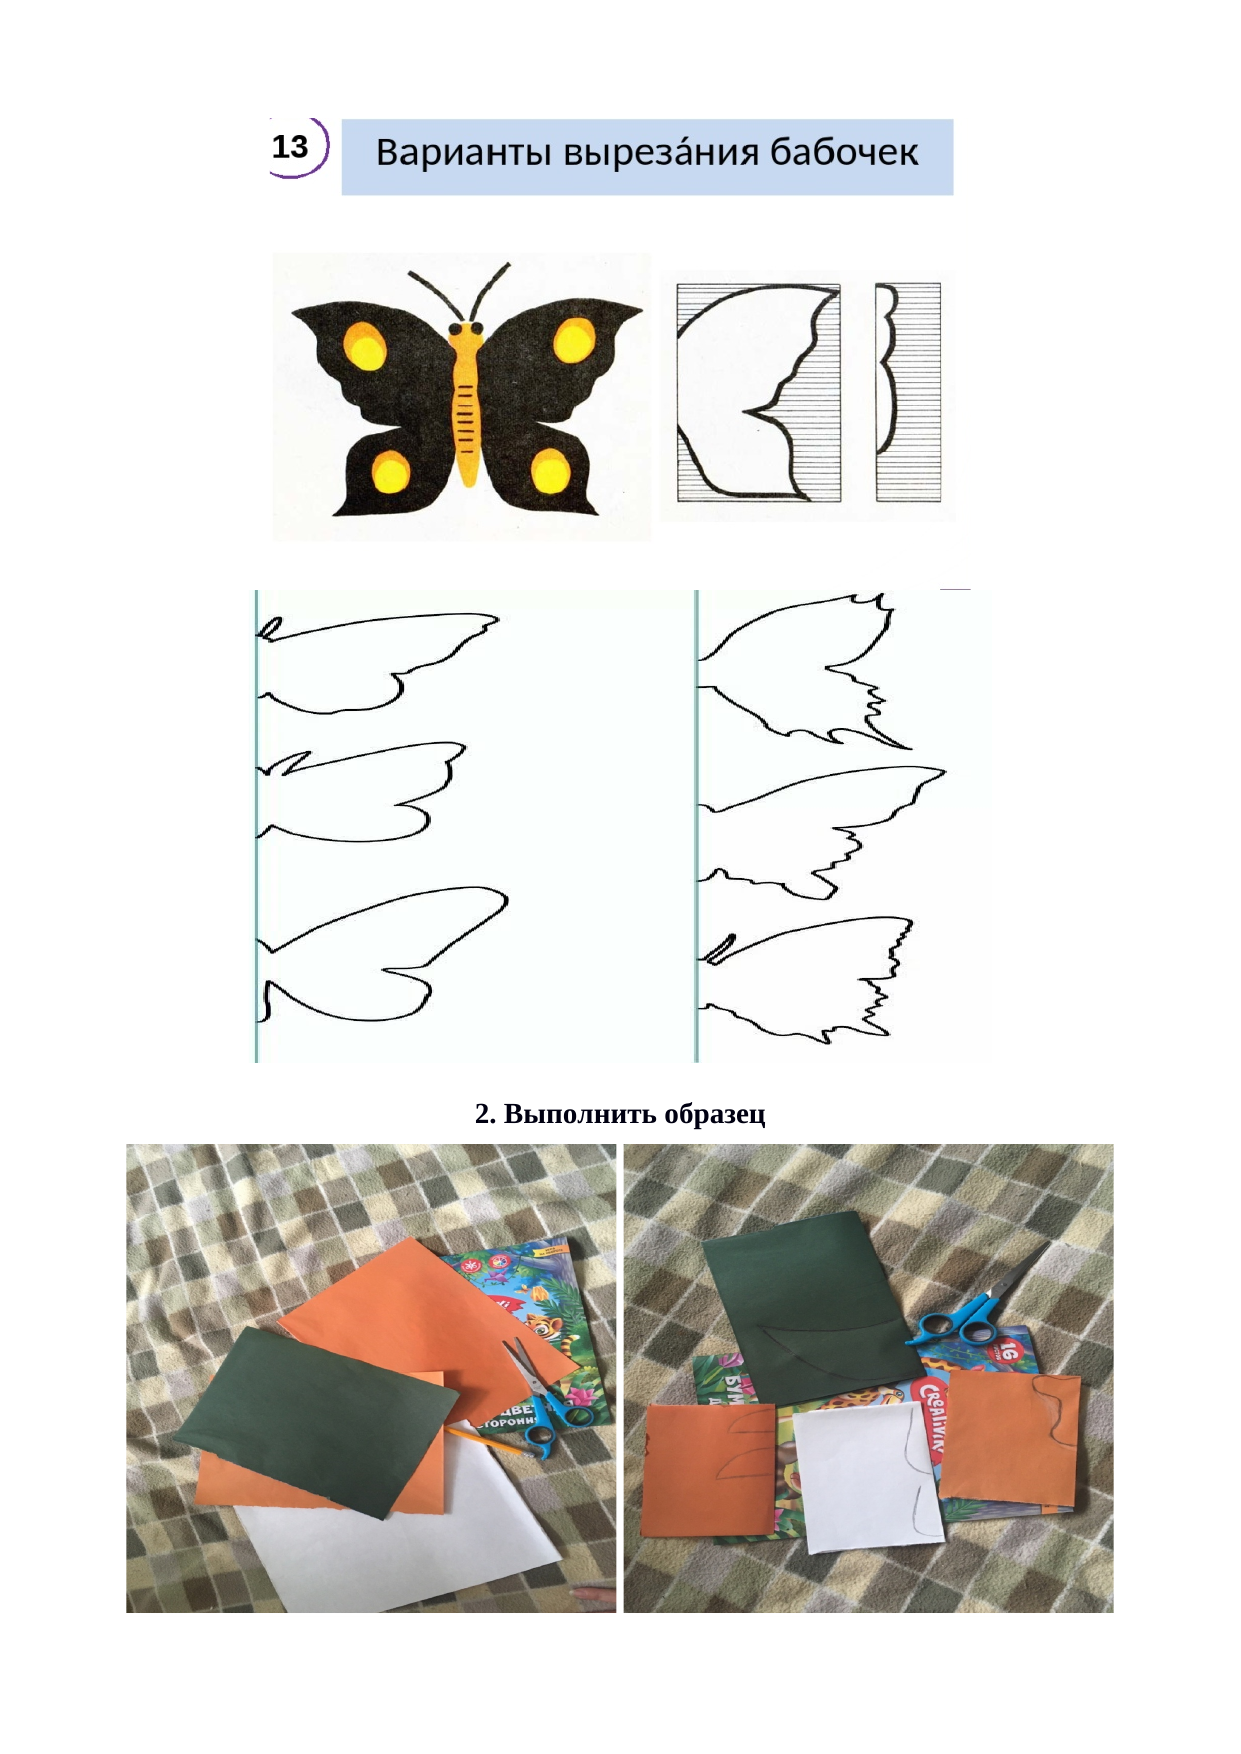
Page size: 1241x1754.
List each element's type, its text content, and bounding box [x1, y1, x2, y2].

text 2. Выполнить образец [118, 1096, 1122, 1130]
picture [248, 118, 992, 1063]
picture [623, 1144, 1114, 1617]
picture [126, 1144, 617, 1617]
